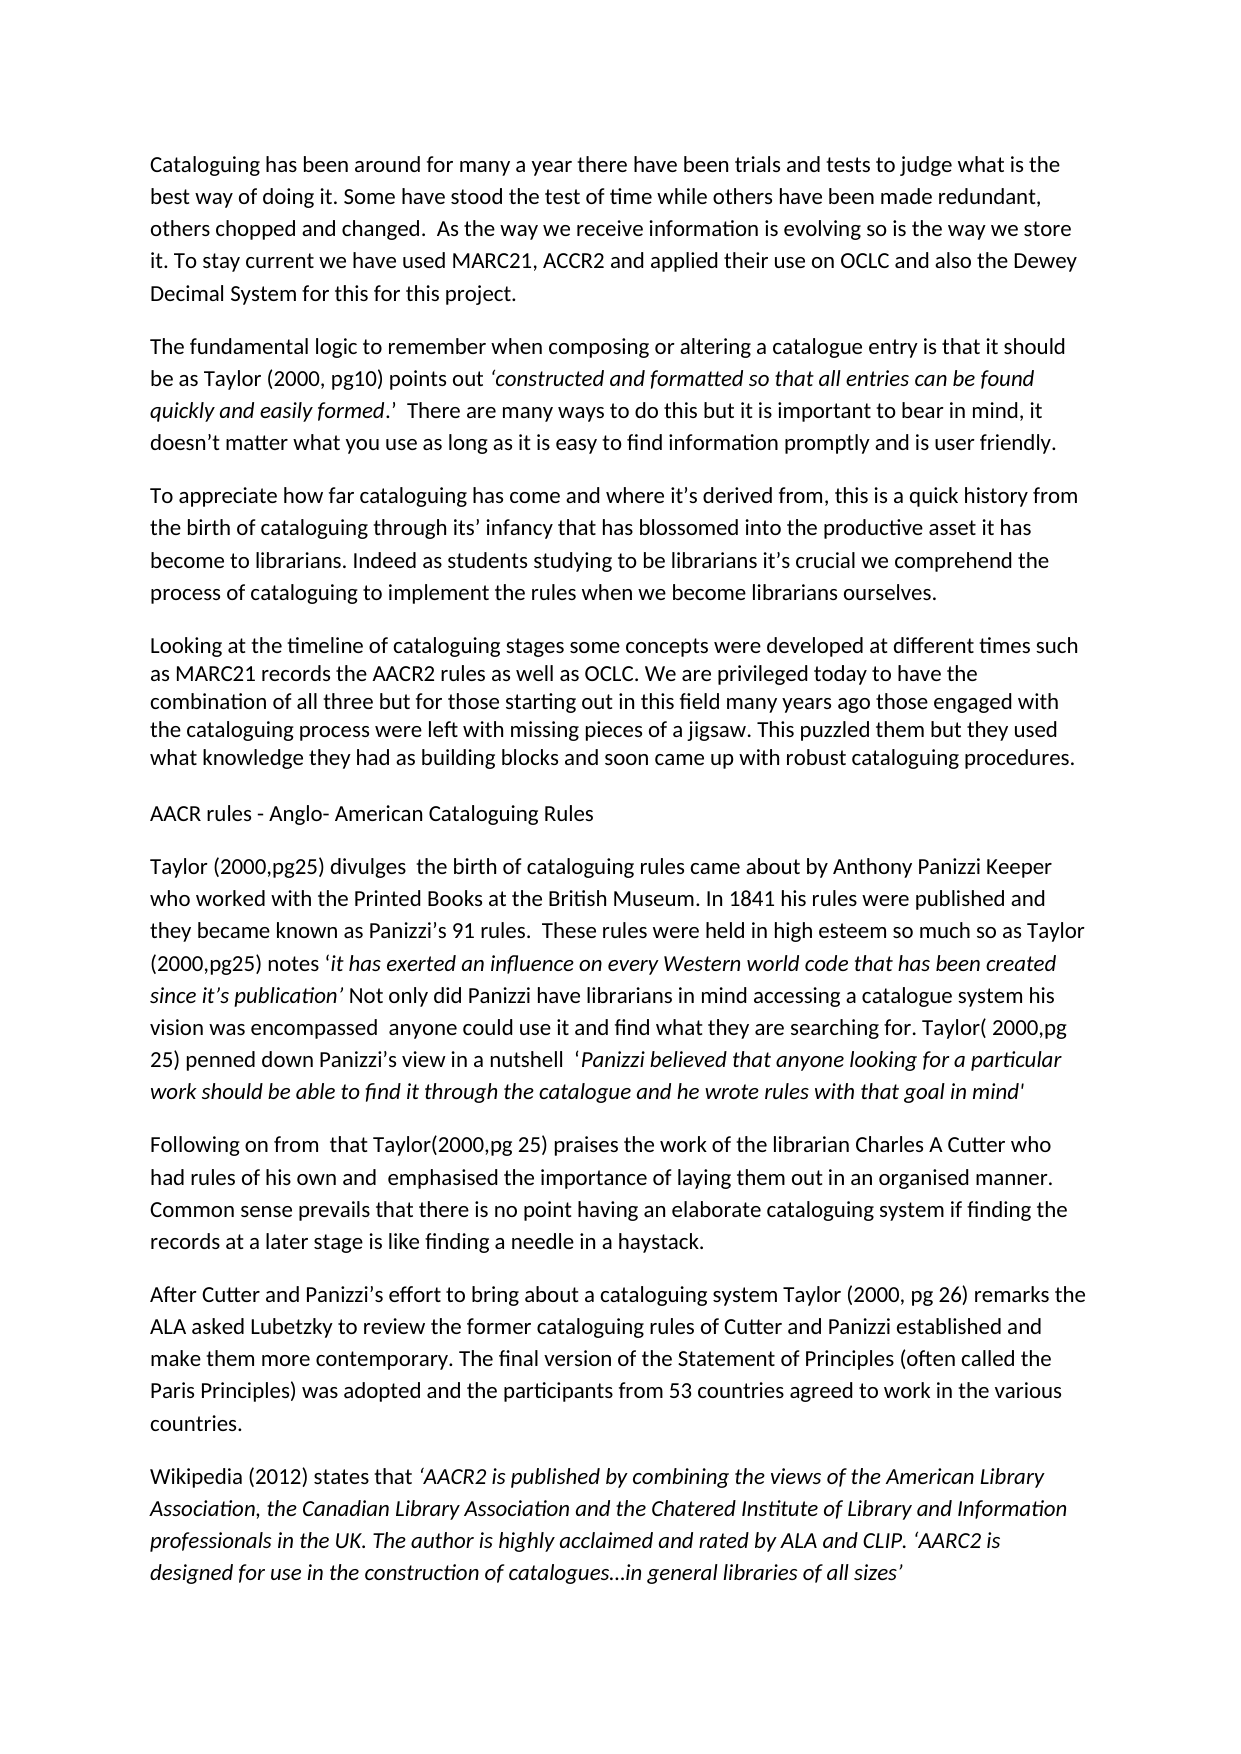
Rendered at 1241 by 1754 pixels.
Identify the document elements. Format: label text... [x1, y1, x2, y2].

text The fundamental logic to remember when composing or altering a catalogue entry is that it should be as (2000, pg10) points out ‘constructed and formatted so that all entries can be found quickly and easily formed.’ There are many ways to do this but it is important to bear in mind, it doesn’t matter what you use as long as it is easy to find information promptly and is user friendly. [150, 332, 1090, 456]
text Cataloguing has been around for many a year there have been trials and tests to judge what is the best way of doing it. Some have stood the test of time while others have been made redundant, others chopped and changed. As the way we receive information is evolving so is the way we store it. To stay current we have used MARC21, ACCR2 and applied their use on OCLC and also the Dewey Decimal System for this for this project. [150, 150, 1090, 307]
text Wikipedia (2012) states that ‘AACR2 is published by combining the views of the American Library Association, the Canadian Library Association and the Chatered Institute of Library and Information professionals in the UK. The author is highly acclaimed and rated by and CLIP. ‘AARC2 is designed for use in the construction of catalogues…in general libraries of all sizes’ [150, 1462, 1090, 1586]
text To appreciate how far cataloguing has come and where it’s derived from, this is a quick history from the birth of cataloguing through its’ infancy that has blossomed into the productive asset it has become to librarians. Indeed as students studying to be librarians it’s crucial we comprehend the process of cataloguing to implement the rules when we become librarians ourselves. [150, 481, 1090, 606]
text Looking at the timeline of cataloguing stages some concepts were developed at different times such as MARC21 records the AACR2 rules as well as OCLC. We are privileged today to have the combination of all three but for those starting out in this field many years ago those engaged with the cataloguing process were left with missing pieces of a jigsaw. This puzzled them but they used what knowledge they had as building blocks and soon came up with robust cataloguing procedures. [150, 631, 1090, 771]
text Following on from that Taylor(2000,pg 25) praises the work of the librarian Charles A Cutter who had rules of his own and emphasised the importance of laying them out in an organised manner. Common sense prevails that there is no point having an elaborate cataloguing system if finding the records at a later stage is like finding a needle in a haystack. [150, 1130, 1090, 1255]
text (2000,pg25) divulges the birth of cataloguing rules came about by Anthony Panizzi Keeper who worked with the Printed Books at the . In 1841 his rules were published and they became known as Panizzi’s 91 rules. These rules were held in high esteem so much so as (2000,pg25) notes ‘it has exerted an influence on every Western world code that has been created since it’s publication’ Not only did Panizzi have librarians in mind accessing a catalogue system his vision was encompassed anyone could use it and find what they are searching for. ( 2000,pg 25) penned down Panizzi’s view in a nutshell ‘Panizzi believed that anyone looking for a particular work should be able to find it through the catalogue and he wrote rules with that goal in mind' [150, 852, 1090, 1105]
text AACR rules - Anglo- American Cataloguing Rules [150, 799, 1090, 827]
text After Cutter and Panizzi’s effort to bring about a cataloguing system (2000, pg 26) remarks the asked Lubetzky to review the former cataloguing rules of Cutter and Panizzi established and make them more contemporary. The final version of the Statement of Principles (often called the Paris Principles) was adopted and the participants from 53 countries agreed to work in the various countries. [150, 1280, 1090, 1437]
